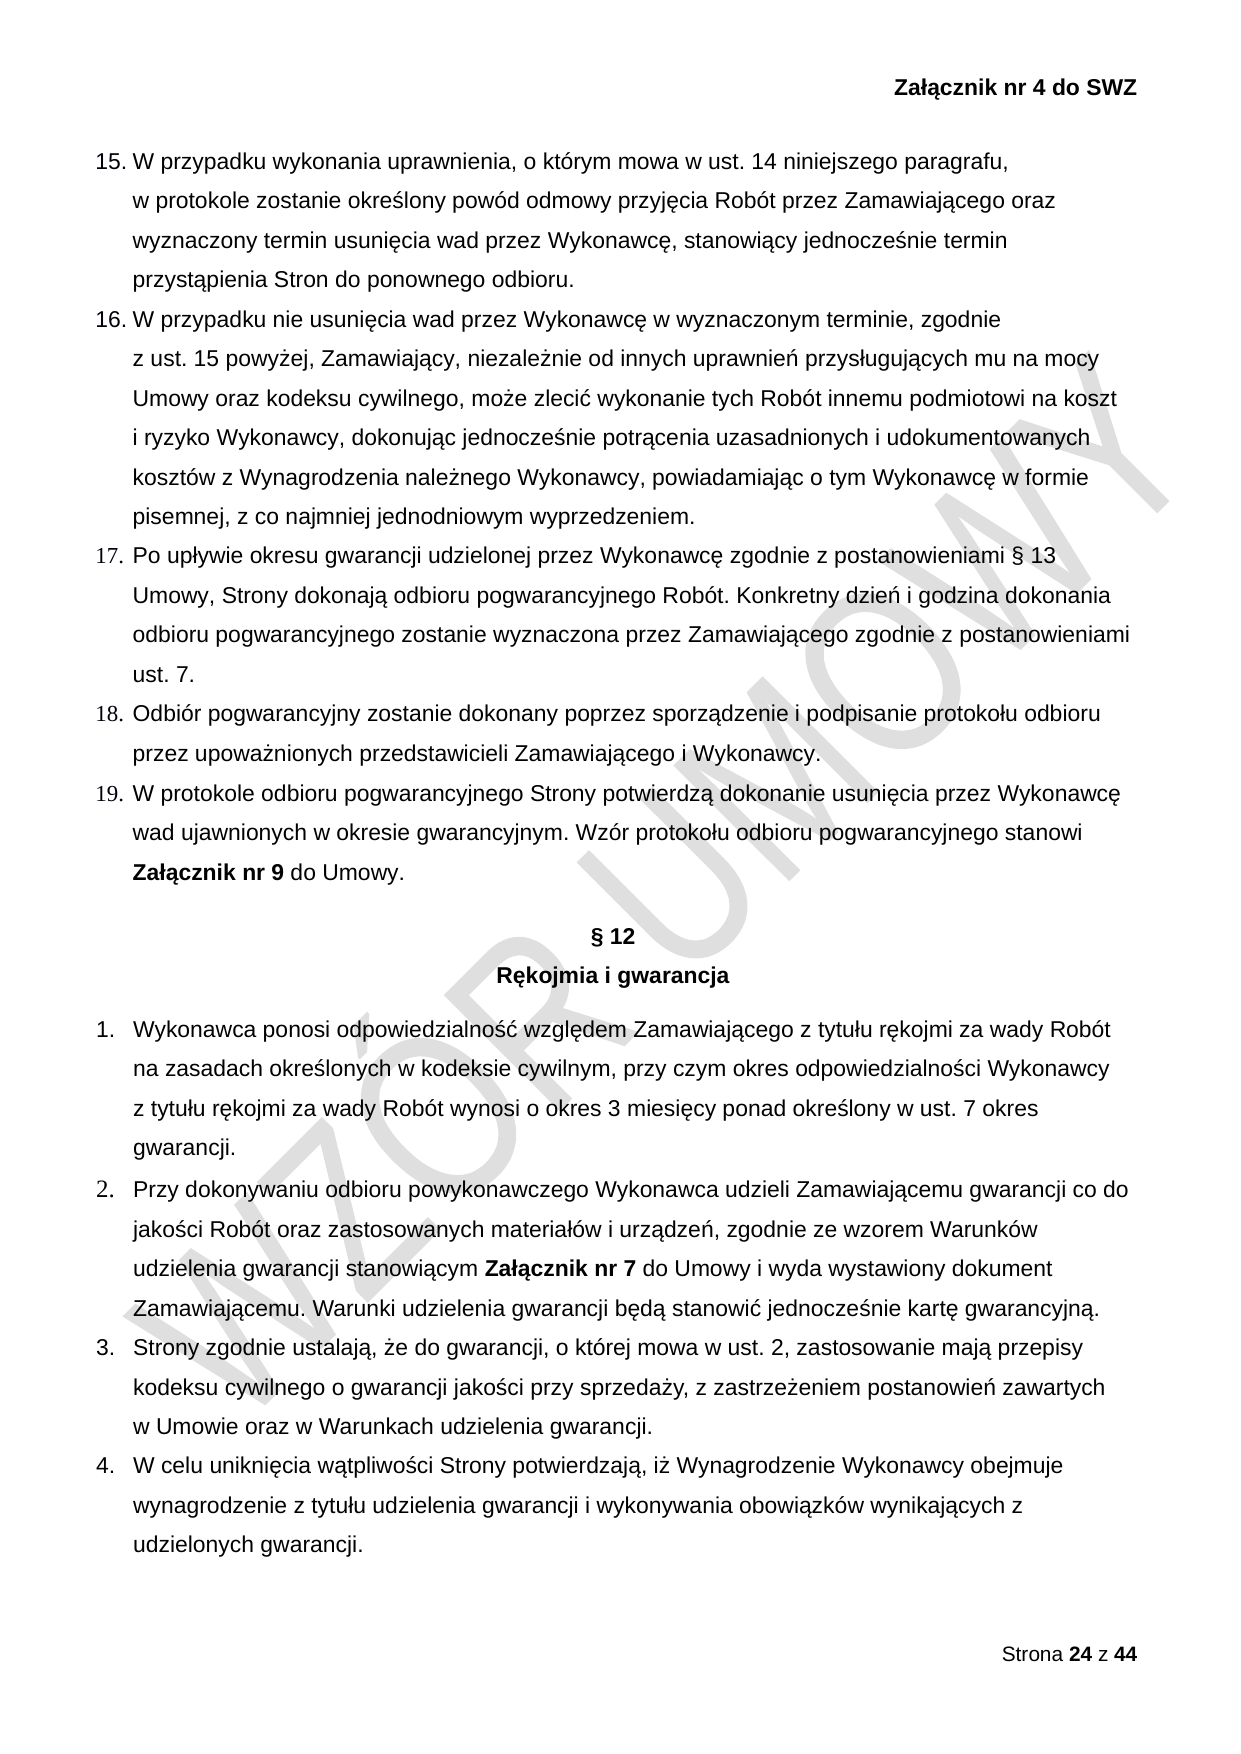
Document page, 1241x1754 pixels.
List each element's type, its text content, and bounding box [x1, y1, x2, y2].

list Strony zgodnie ustalają, że do gwarancji, o której mowa w ust. 2, zastosowanie mają przepisy kodeksu cywilnego o gwarancji jakości przy sprzedaży, z zastrzeżeniem postanowień zawartych w Umowie oraz w Warunkach udzielenia gwarancji. [96, 1334, 1137, 1439]
text § 12 [89, 923, 1137, 949]
list Wykonawca ponosi odpowiedzialność względem Zamawiającego z tytułu rękojmi za wady Robót na zasadach określonych w kodeksie cywilnym, przy czym okres odpowiedzialności Wykonawcy z tytułu rękojmi za wady Robót wynosi o okres 3 miesięcy ponad określony w ust. 7 okres gwarancji. [96, 1016, 1137, 1161]
list W protokole odbioru pogwarancyjnego Strony potwierdzą dokonanie usunięcia przez Wykonawcę wad ujawnionych w okresie gwarancyjnym. Wzór protokołu odbioru pogwarancyjnego stanowi Załącznik nr 9 do Umowy. [95, 779, 1137, 885]
list Po upływie okresu gwarancji udzielonej przez Wykonawcę zgodnie z postanowieniami § 13 Umowy, Strony dokonają odbioru pogwarancyjnego Robót. Konkretny dzień i godzina dokonania odbioru pogwarancyjnego zostanie wyznaczona przez Zamawiającego zgodnie z postanowieniami ust. 7. [95, 542, 1137, 687]
text Rękojmia i gwarancja [89, 962, 1137, 989]
list Przy dokonywaniu odbioru powykonawczego Wykonawca udzieli Zamawiającemu gwarancji co do jakości Robót oraz zastosowanych materiałów i urządzeń, zgodnie ze wzorem Warunków udzielenia gwarancji stanowiącym Załącznik nr 7 do Umowy i wyda wystawiony dokument Zamawiającemu. Warunki udzielenia gwarancji będą stanowić jednocześnie kartę gwarancyjną. [96, 1174, 1137, 1321]
list W przypadku nie usunięcia wad przez Wykonawcę w wyznaczonym terminie, zgodnie z ust. 15 powyżej, Zamawiający, niezależnie od innych uprawnień przysługujących mu na mocy Umowy oraz kodeksu cywilnego, może zlecić wykonanie tych Robót innemu podmiotowi na koszt i ryzyko Wykonawcy, dokonując jednocześnie potrącenia uzasadnionych i udokumentowanych kosztów z Wynagrodzenia należnego Wykonawcy, powiadamiając o tym Wykonawcę w formie pisemnej, z co najmniej jednodniowym wyprzedzeniem. [95, 306, 1137, 529]
list W przypadku wykonania uprawnienia, o którym mowa w ust. 14 niniejszego paragrafu, w protokole zostanie określony powód odmowy przyjęcia Robót przez Zamawiającego oraz wyznaczony termin usunięcia wad przez Wykonawcę, stanowiący jednocześnie termin przystąpienia Stron do ponownego odbioru. [95, 148, 1137, 292]
list Odbiór pogwarancyjny zostanie dokonany poprzez sporządzenie i podpisanie protokołu odbioru przez upoważnionych przedstawicieli Zamawiającego i Wykonawcy. [95, 700, 1137, 766]
list W celu uniknięcia wątpliwości Strony potwierdzają, iż Wynagrodzenie Wykonawcy obejmuje wynagrodzenie z tytułu udzielenia gwarancji i wykonywania obowiązków wynikających z udzielonych gwarancji. [96, 1452, 1137, 1558]
